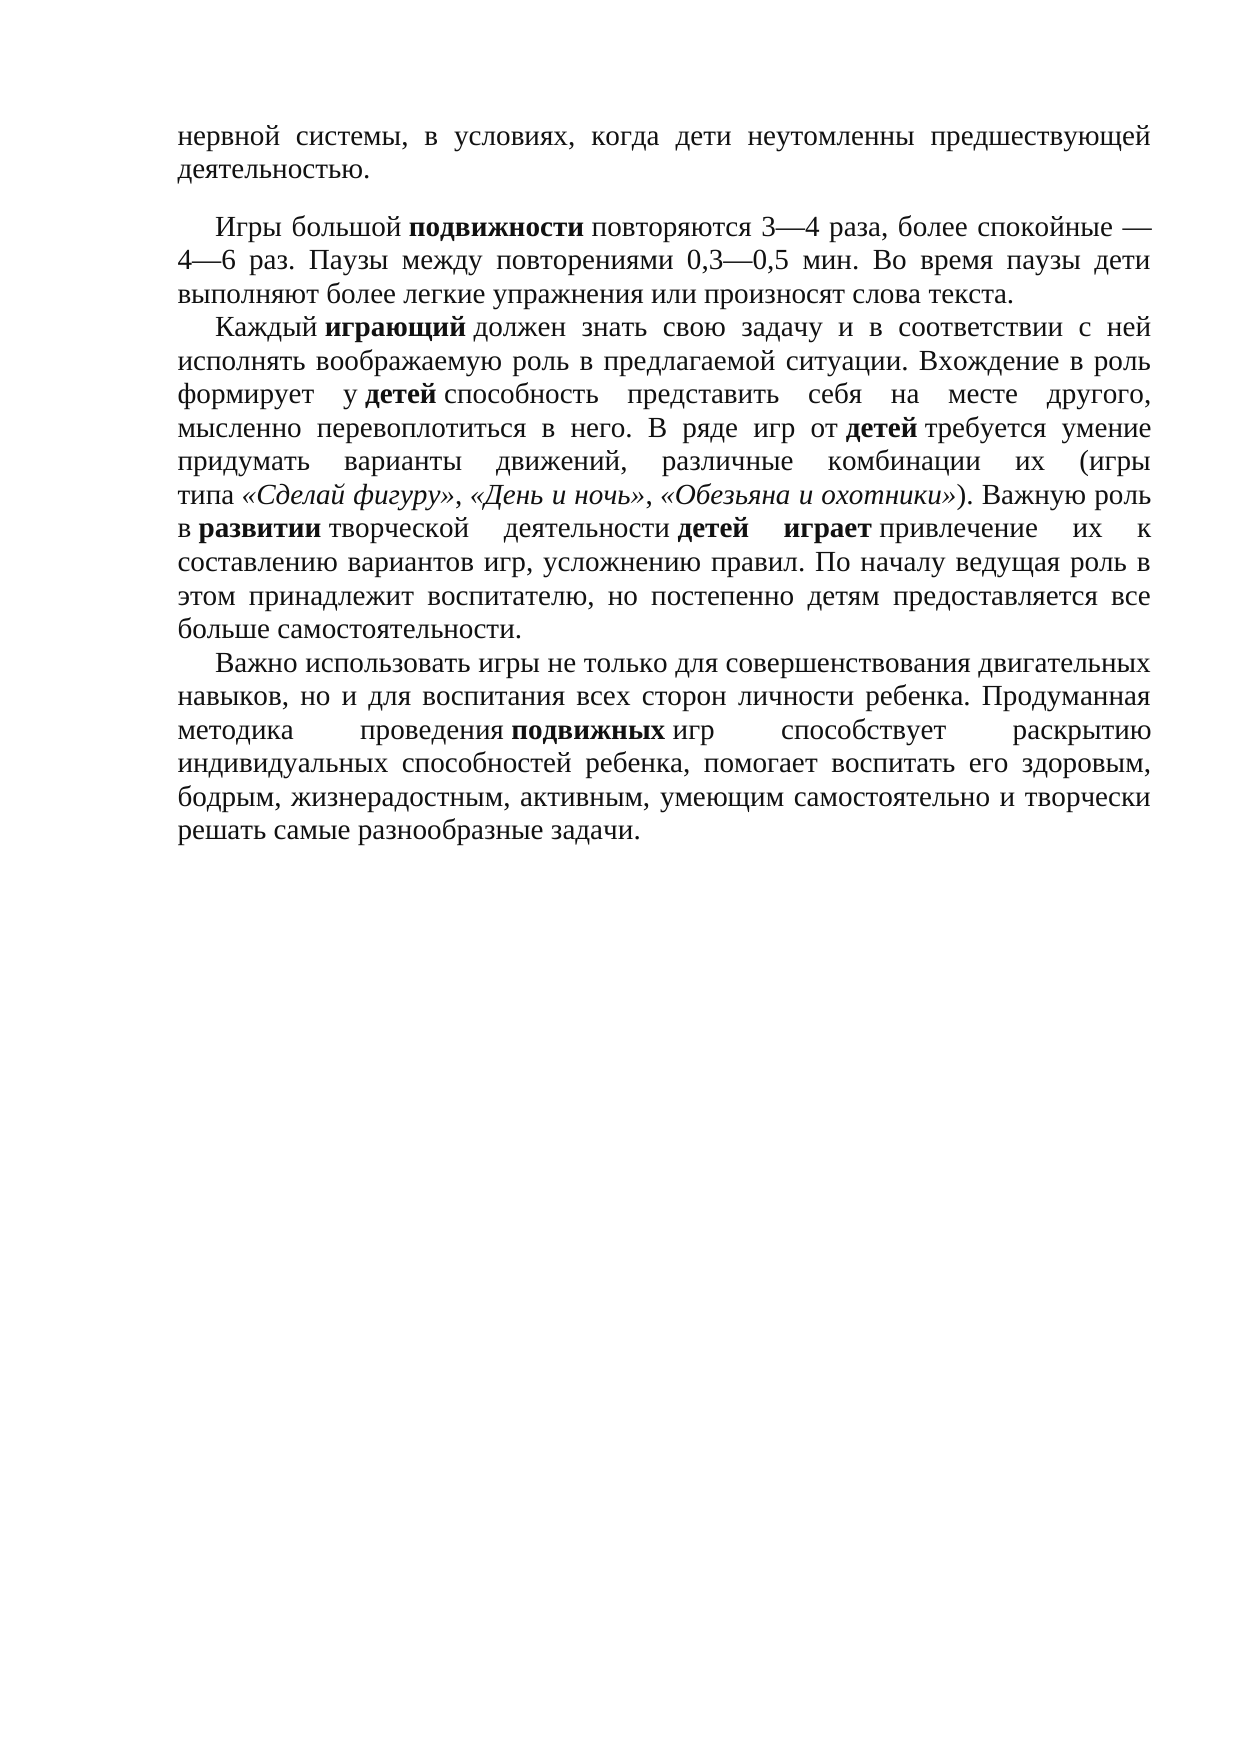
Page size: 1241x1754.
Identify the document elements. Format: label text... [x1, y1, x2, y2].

text Каждый играющий должен знать свою задачу и в соответствии с ней исполнять воображаемую роль в предлагаемой ситуации. Вхождение в роль формирует у детей способность представить себя на месте другого, мысленно перевоплотиться в него. В ряде игр от детей требуется умение придумать варианты движений, различные комбинации их (игры типа «Сделай фигуру», «День и ночь», «Обезьяна и охотники»). Важную роль в развитии творческой деятельности детей играет привлечение их к составлению вариантов игр, усложнению правил. По началу ведущая роль в этом принадлежит воспитателю, но постепенно детям предоставляется все больше самостоятельности. [177, 309, 1152, 645]
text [177, 118, 1152, 185]
text Игры большой подвижности повторяются 3—4 раза, более спокойные — 4—6 раз. Паузы между повторениями 0,3—0,5 мин. Во время паузы дети выполняют более легкие упражнения или произносят слова текста. [177, 209, 1152, 309]
text Важно использовать игры не только для совершенствования двигательных навыков, но и для воспитания всех сторон личности ребенка. Продуманная методика проведения подвижных игр способствует раскрытию индивидуальных способностей ребенка, помогает воспитать его здоровым, бодрым, жизнерадостным, активным, умеющим самостоятельно и творчески решать самые разнообразные задачи. [177, 645, 1152, 846]
